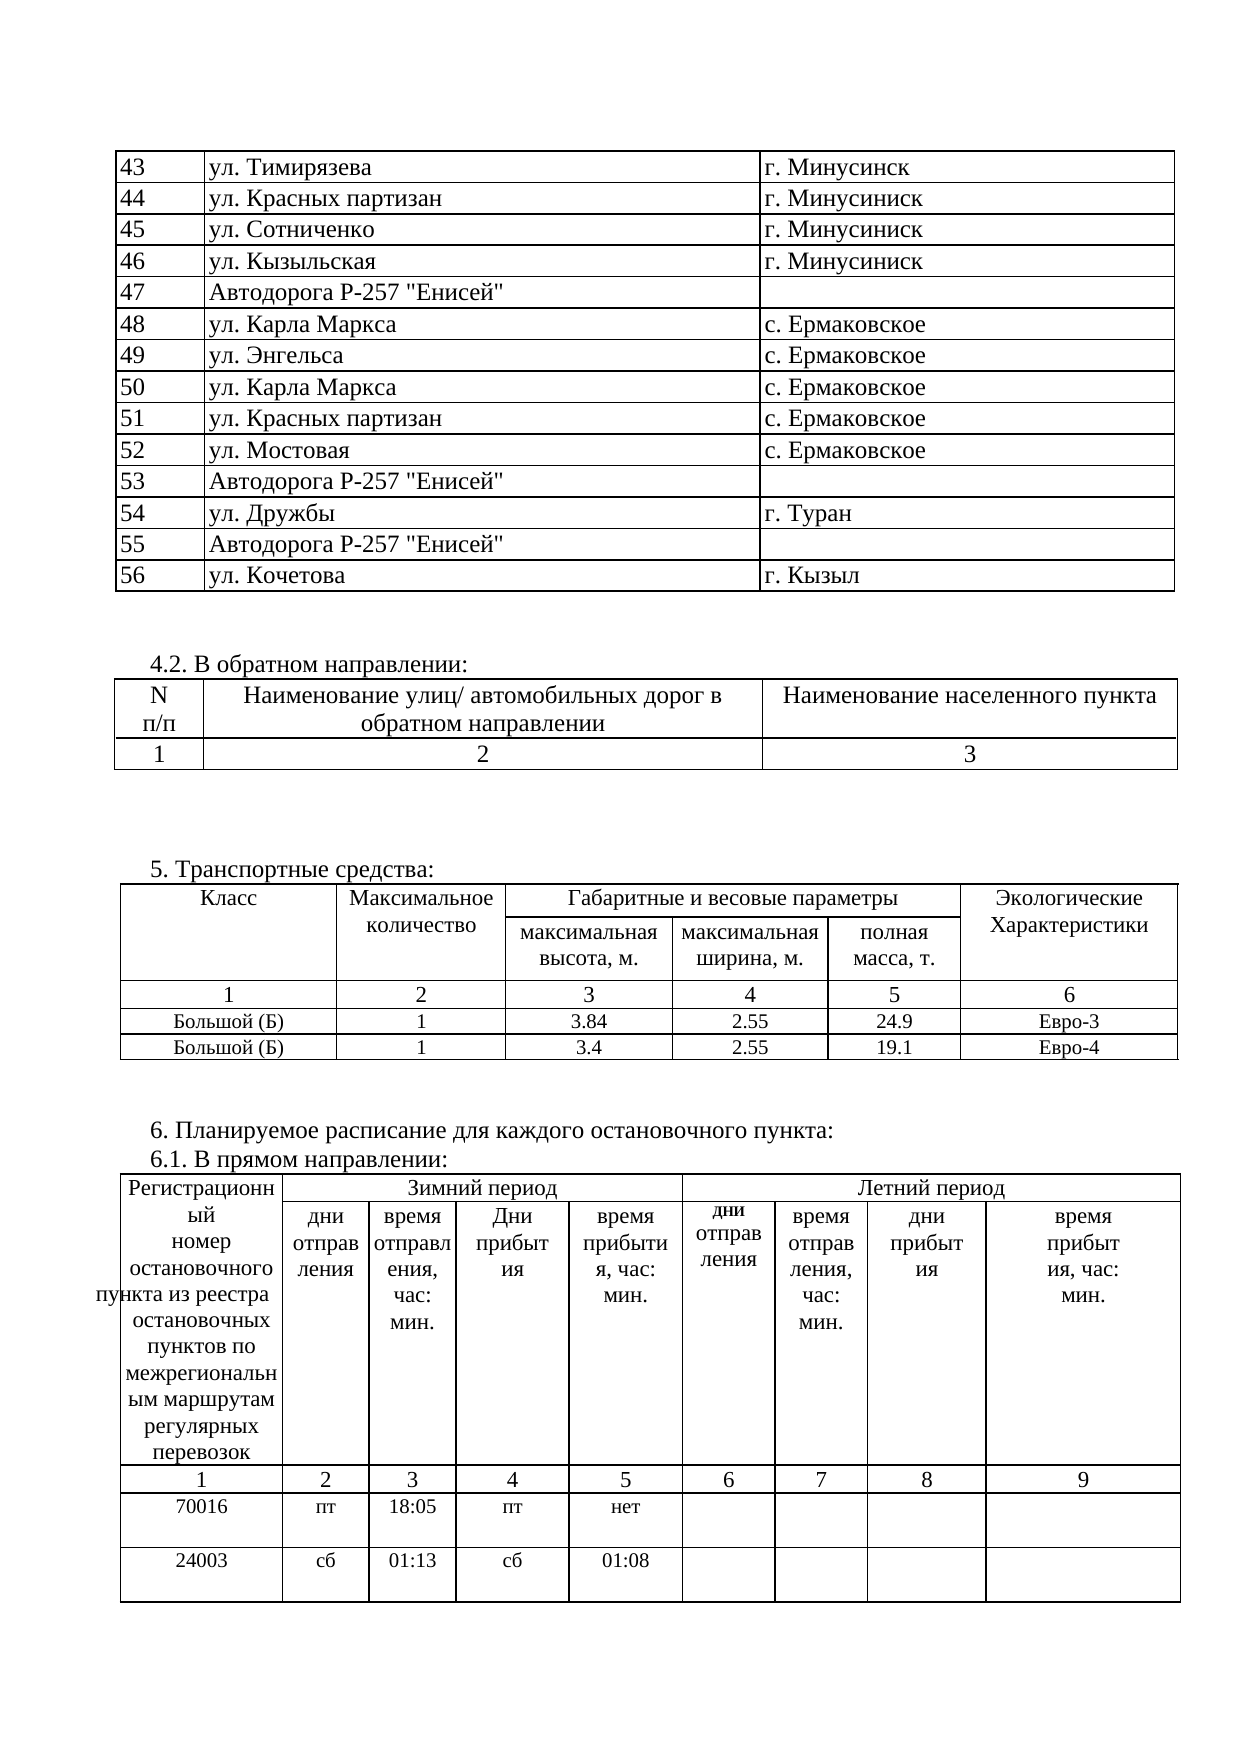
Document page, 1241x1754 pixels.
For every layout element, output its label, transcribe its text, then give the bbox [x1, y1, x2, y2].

table_cell 01:08 [570, 1548, 682, 1601]
table_cell Евро-3 [961, 1009, 1177, 1033]
table_cell г. Минусиниск [761, 246, 1174, 276]
table_cell 51 [117, 403, 204, 433]
table_cell 3 [506, 981, 672, 1007]
table_cell 4 [457, 1466, 568, 1492]
table_cell 2.55 [673, 1009, 827, 1033]
table_cell [987, 1548, 1180, 1601]
table_cell 3 [370, 1466, 455, 1492]
table_cell 1 [115, 738, 203, 769]
table_cell [761, 466, 1174, 496]
table_cell ул. Кочетова [205, 561, 759, 590]
table_cell дни прибыт ия [868, 1202, 985, 1464]
table_cell 1 [121, 1466, 282, 1492]
table_cell 2 [337, 981, 505, 1007]
table_cell 01:13 [370, 1548, 455, 1601]
table_cell 44 [117, 183, 204, 213]
table_header Габаритные и весовые параметры [506, 885, 960, 916]
table_cell с. Ермаковское [761, 372, 1174, 402]
table_cell 8 [868, 1466, 985, 1492]
table_cell 19.1 [829, 1035, 960, 1059]
table_cell Евро-4 [961, 1035, 1177, 1059]
table_cell г. Туран [761, 498, 1174, 527]
table_cell сб [283, 1548, 368, 1601]
table_cell 54 [117, 498, 204, 527]
table_cell 2 [204, 739, 762, 769]
table_cell 1 [337, 1009, 505, 1033]
table_cell [776, 1494, 867, 1547]
table_cell 18:05 [370, 1494, 455, 1547]
table_cell Большой (Б) [121, 1035, 336, 1059]
table_cell 24.9 [829, 1009, 960, 1033]
table_cell 5 [829, 981, 960, 1007]
table_cell [776, 1548, 867, 1601]
text 6.1. В прямом направлении: [150, 1144, 1090, 1173]
table_cell с. Ермаковское [761, 309, 1174, 339]
table_cell г. Кызыл [761, 561, 1174, 590]
table_cell время прибыти я, час: мин. [570, 1202, 682, 1464]
table_cell 48 [117, 309, 204, 339]
table_cell ул. Карла Маркса [205, 372, 759, 402]
table_cell 49 [117, 340, 204, 370]
table_cell ул. Дружбы [205, 498, 759, 527]
text 5. Транспортные средства: [150, 854, 1090, 883]
table_cell пт [283, 1494, 368, 1547]
table_header Экологические Характеристики [961, 885, 1177, 979]
table_cell с. Ермаковское [761, 435, 1174, 464]
table_cell 1 [121, 981, 336, 1007]
table_cell ул. Мостовая [205, 435, 759, 464]
table_cell полная масса, т. [829, 918, 960, 979]
table_cell 55 [117, 529, 204, 559]
table_cell 47 [117, 277, 204, 307]
table_cell 2.55 [673, 1035, 827, 1059]
table_cell 5 [570, 1466, 682, 1492]
table_cell г. Минусиниск [761, 215, 1174, 244]
table_cell Автодорога Р-257 "Енисей" [205, 466, 759, 496]
table_cell с. Ермаковское [761, 403, 1174, 433]
table_cell [683, 1548, 774, 1601]
table_header Максимальное количество [337, 885, 505, 979]
table_cell 3.84 [506, 1009, 672, 1033]
table_cell 9 [987, 1466, 1180, 1492]
table_cell максимальная ширина, м. [673, 918, 827, 979]
table_cell ул. Энгельса [205, 340, 759, 370]
table_cell 3 [763, 737, 1177, 769]
table_cell нет [570, 1494, 682, 1547]
table_cell время отправл ения, час: мин. [370, 1202, 455, 1464]
table_cell г. Минусиниск [761, 183, 1174, 213]
table_cell Автодорога Р-257 "Енисей" [205, 277, 759, 307]
table_cell [761, 529, 1174, 559]
table_cell с. Ермаковское [761, 340, 1174, 370]
table_cell 1 [337, 1035, 505, 1059]
table_cell Большой (Б) [121, 1009, 336, 1033]
table_cell ул. Красных партизан [205, 403, 759, 433]
table_cell 45 [117, 215, 204, 244]
table_cell 4 [673, 981, 827, 1007]
table_cell Дни прибыт ия [457, 1202, 568, 1464]
table_cell 24003 [121, 1548, 282, 1601]
table_cell 3.4 [506, 1035, 672, 1059]
table_cell время прибыт ия, час: мин. [987, 1202, 1180, 1464]
text 4.2. В обратном направлении: [150, 649, 1090, 678]
table_cell 70016 [121, 1494, 282, 1547]
table_header Наименование улиц/ автомобильных дорог в обратном направлении [204, 680, 762, 737]
table_cell 6 [683, 1466, 774, 1492]
table_cell 50 [117, 372, 204, 402]
table_cell 2 [283, 1466, 368, 1492]
table_cell ул. Карла Маркса [205, 309, 759, 339]
table_cell сб [457, 1548, 568, 1601]
table_cell дни отправ ления [283, 1202, 368, 1464]
table_cell Автодорога Р-257 "Енисей" [205, 529, 759, 559]
table_cell 46 [117, 246, 204, 276]
table_cell 53 [117, 466, 204, 496]
table_header N п/п [115, 680, 203, 737]
table_cell 43 [117, 152, 204, 181]
table_header Класс [121, 885, 336, 979]
table_header Летний период [683, 1175, 1180, 1201]
table_cell г. Минусинск [761, 152, 1174, 181]
table_header Зимний период [283, 1175, 682, 1201]
table_cell 6 [961, 981, 1177, 1007]
table_cell 52 [117, 435, 204, 464]
table_cell ул. Сотниченко [205, 215, 759, 244]
table_cell время отправ ления, час: мин. [776, 1202, 867, 1464]
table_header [121, 1175, 282, 1464]
table_cell [987, 1494, 1180, 1547]
table_cell [683, 1494, 774, 1547]
table_cell [868, 1548, 985, 1601]
table_cell 56 [117, 561, 204, 590]
table_cell пт [457, 1494, 568, 1547]
text 6. Планируемое расписание для каждого остановочного пункта: [150, 1115, 1090, 1144]
table_cell [761, 277, 1174, 307]
table_cell ул. Тимирязева [205, 152, 759, 181]
table_cell максимальная высота, м. [506, 918, 672, 979]
table_cell ул. Кызыльская [205, 246, 759, 276]
table_cell 7 [776, 1466, 867, 1492]
table_header Наименование населенного пункта [763, 680, 1177, 737]
table_cell ДНИ отправ ления [683, 1202, 774, 1464]
table_cell [868, 1494, 985, 1547]
table_cell ул. Красных партизан [205, 183, 759, 213]
